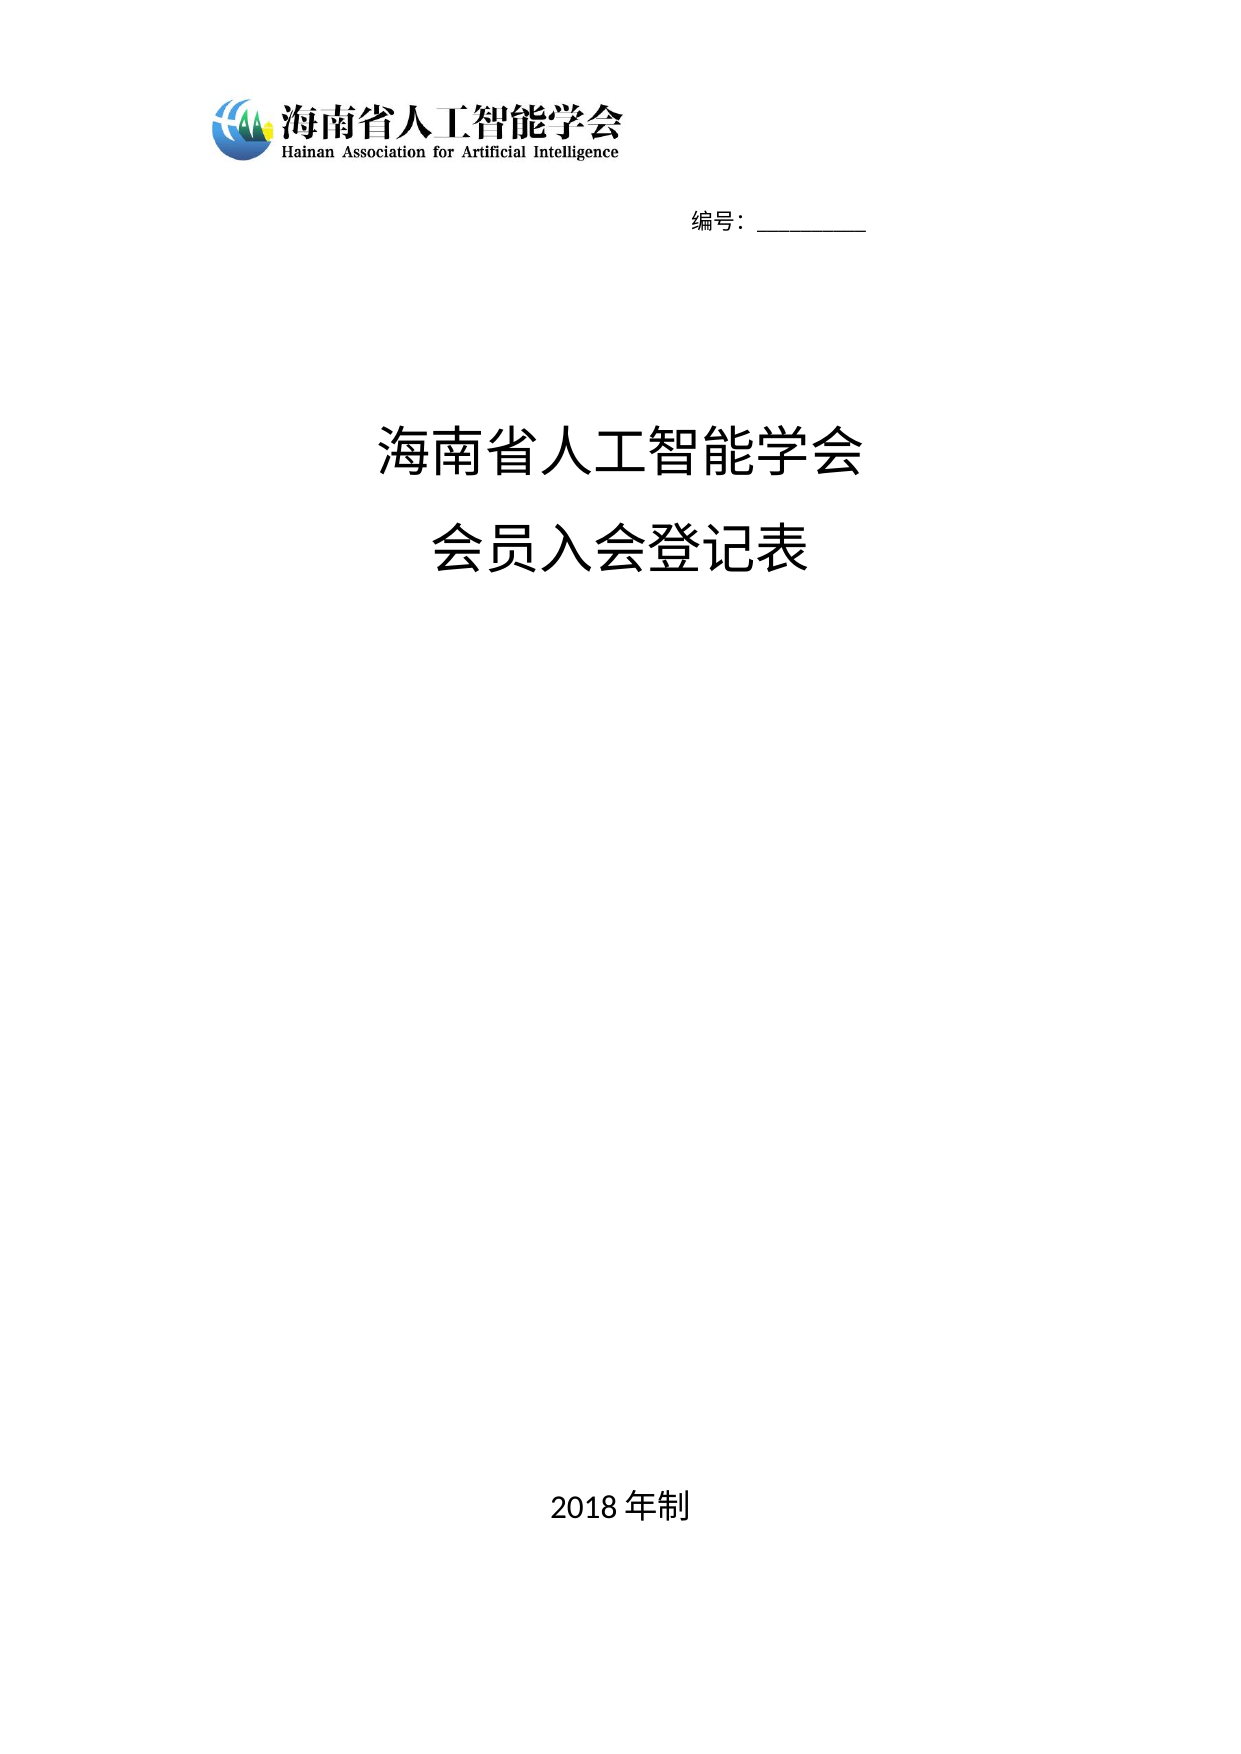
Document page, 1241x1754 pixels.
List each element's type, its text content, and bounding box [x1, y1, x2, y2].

text 海南省人工智能学会 [187, 399, 1053, 496]
text 编号：__________ [187, 204, 1053, 236]
text 会员入会登记表 [187, 496, 1053, 594]
text 2018年制 [187, 1471, 1053, 1536]
picture [187, 90, 628, 167]
